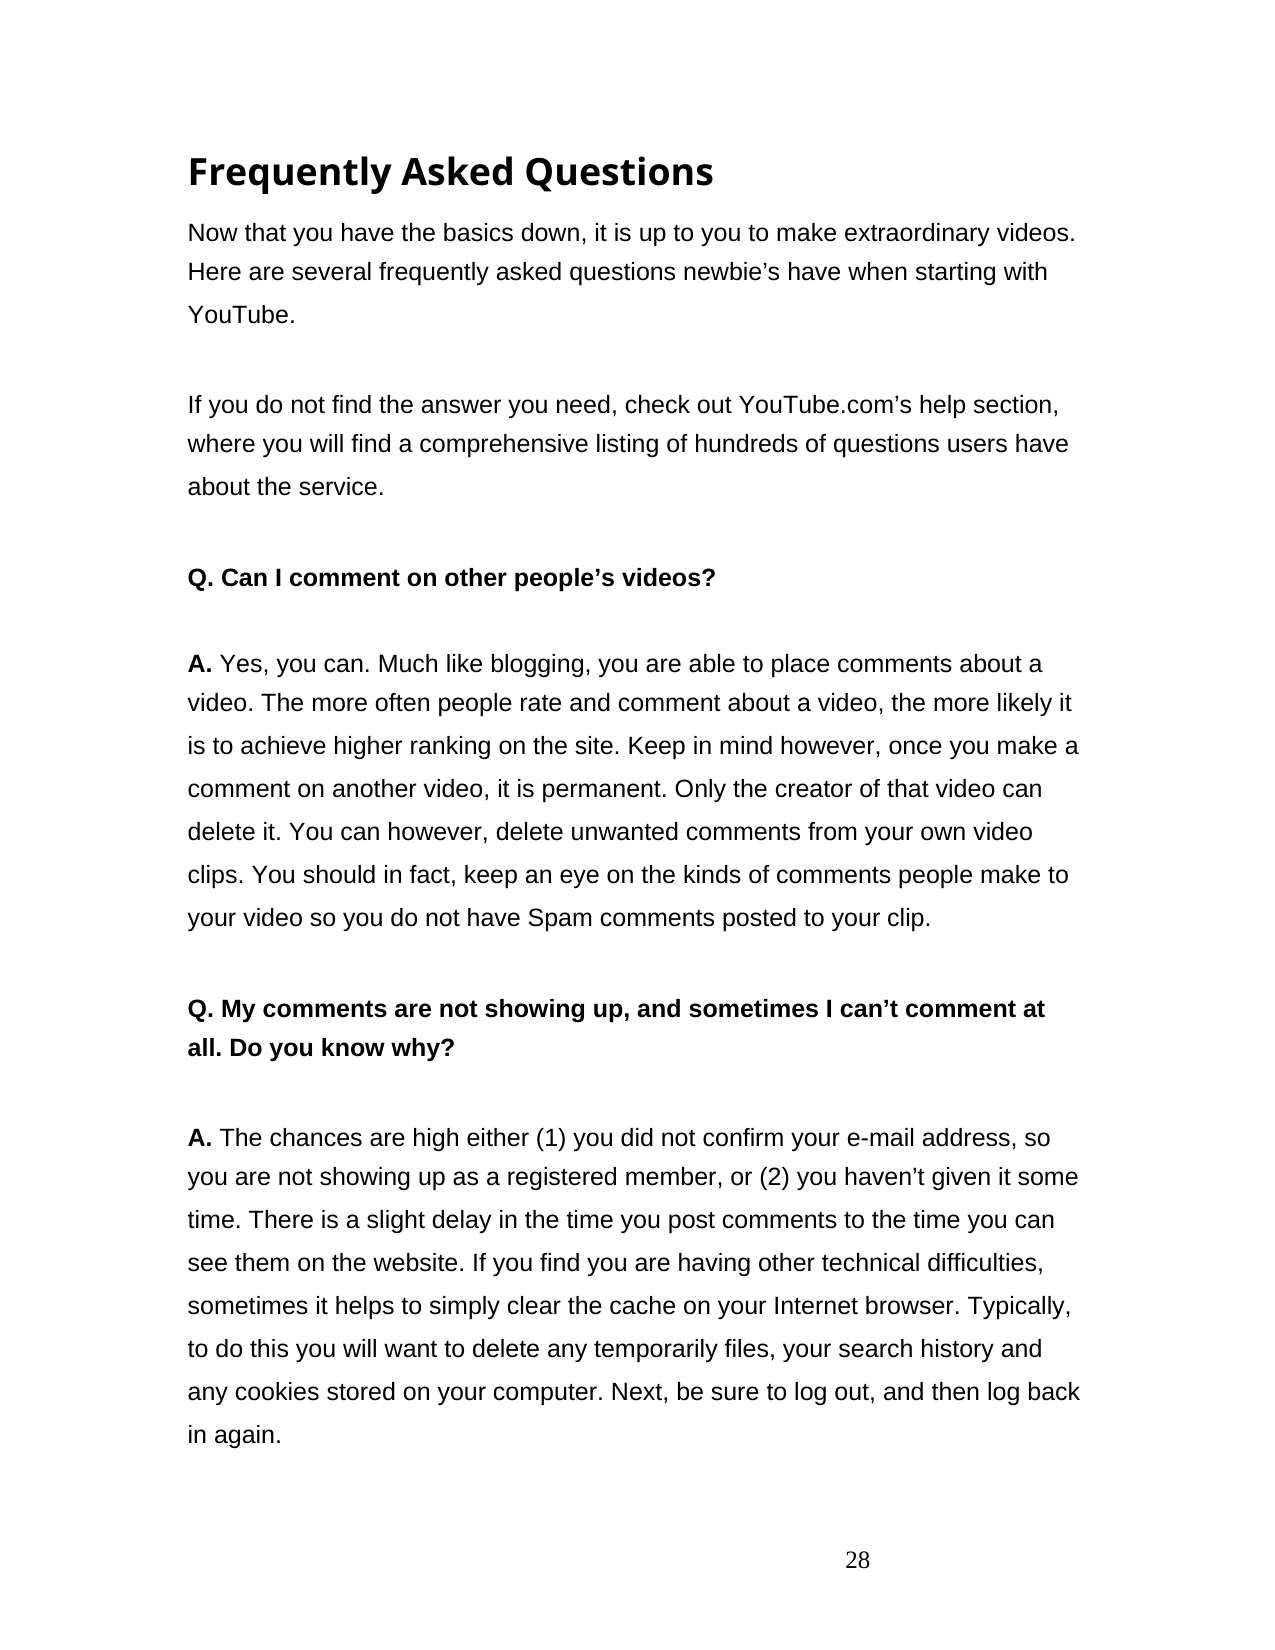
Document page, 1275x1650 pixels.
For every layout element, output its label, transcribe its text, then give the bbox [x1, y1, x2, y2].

text see them on the website. If you find you are having other technical difficulties, [187, 1237, 1275, 1280]
text Frequently Asked Questions [187, 147, 1275, 196]
text Q. My comments are not showing up, and sometimes I can’t comment at [187, 998, 1275, 1022]
text Here are several frequently asked questions newbie’s have when starting with [187, 246, 1275, 289]
text video. The more often people rate and comment about a video, the more likely it [187, 677, 1275, 720]
text 28 [845, 1551, 1275, 1573]
text all. Do you know why? [187, 1022, 1275, 1065]
text to do this you will want to delete any temporarily files, your search history and [187, 1323, 1275, 1366]
text in again. [187, 1409, 1275, 1452]
text your video so you do not have Spam comments posted to your clip. [187, 892, 1275, 935]
text any cookies stored on your computer. Next, be sure to log out, and then log back [187, 1366, 1275, 1409]
text where you will find a comprehensive listing of hundreds of questions users have [187, 418, 1275, 461]
text sometimes it helps to simply clear the cache on your Internet browser. Typically, [187, 1280, 1275, 1323]
text Now that you have the basics down, it is up to you to make extraordinary videos. [187, 223, 1275, 246]
text Q. Can I comment on other people’s videos? [187, 568, 1275, 591]
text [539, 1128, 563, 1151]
text clips. You should in fact, keep an eye on the kinds of comments people make to [187, 849, 1275, 892]
text A. Yes, you can. Much like blogging, you are able to place comments about a [187, 654, 1275, 677]
text delete it. You can however, delete unwanted comments from your own video [187, 806, 1275, 849]
text you are not showing up as a registered member, or (2) you haven’t given it some [187, 1151, 1275, 1194]
text A. The chances are high either (1) you did not confirm your e-mail address, so [561, 1128, 1275, 1151]
text time. There is a slight delay in the time you post comments to the time you can [187, 1194, 1275, 1237]
text is to achieve higher ranking on the site. Keep in mind however, once you make a [187, 720, 1275, 763]
text about the service. [187, 461, 1275, 504]
text comment on another video, it is permanent. Only the creator of that video can [187, 763, 1275, 806]
text If you do not find the answer you need, check out YouTube.com’s help section, [187, 395, 1275, 418]
text YouTube. [187, 289, 1275, 332]
text A. The chances are high either (1) you did not confirm your e-mail address, so [187, 1128, 541, 1151]
